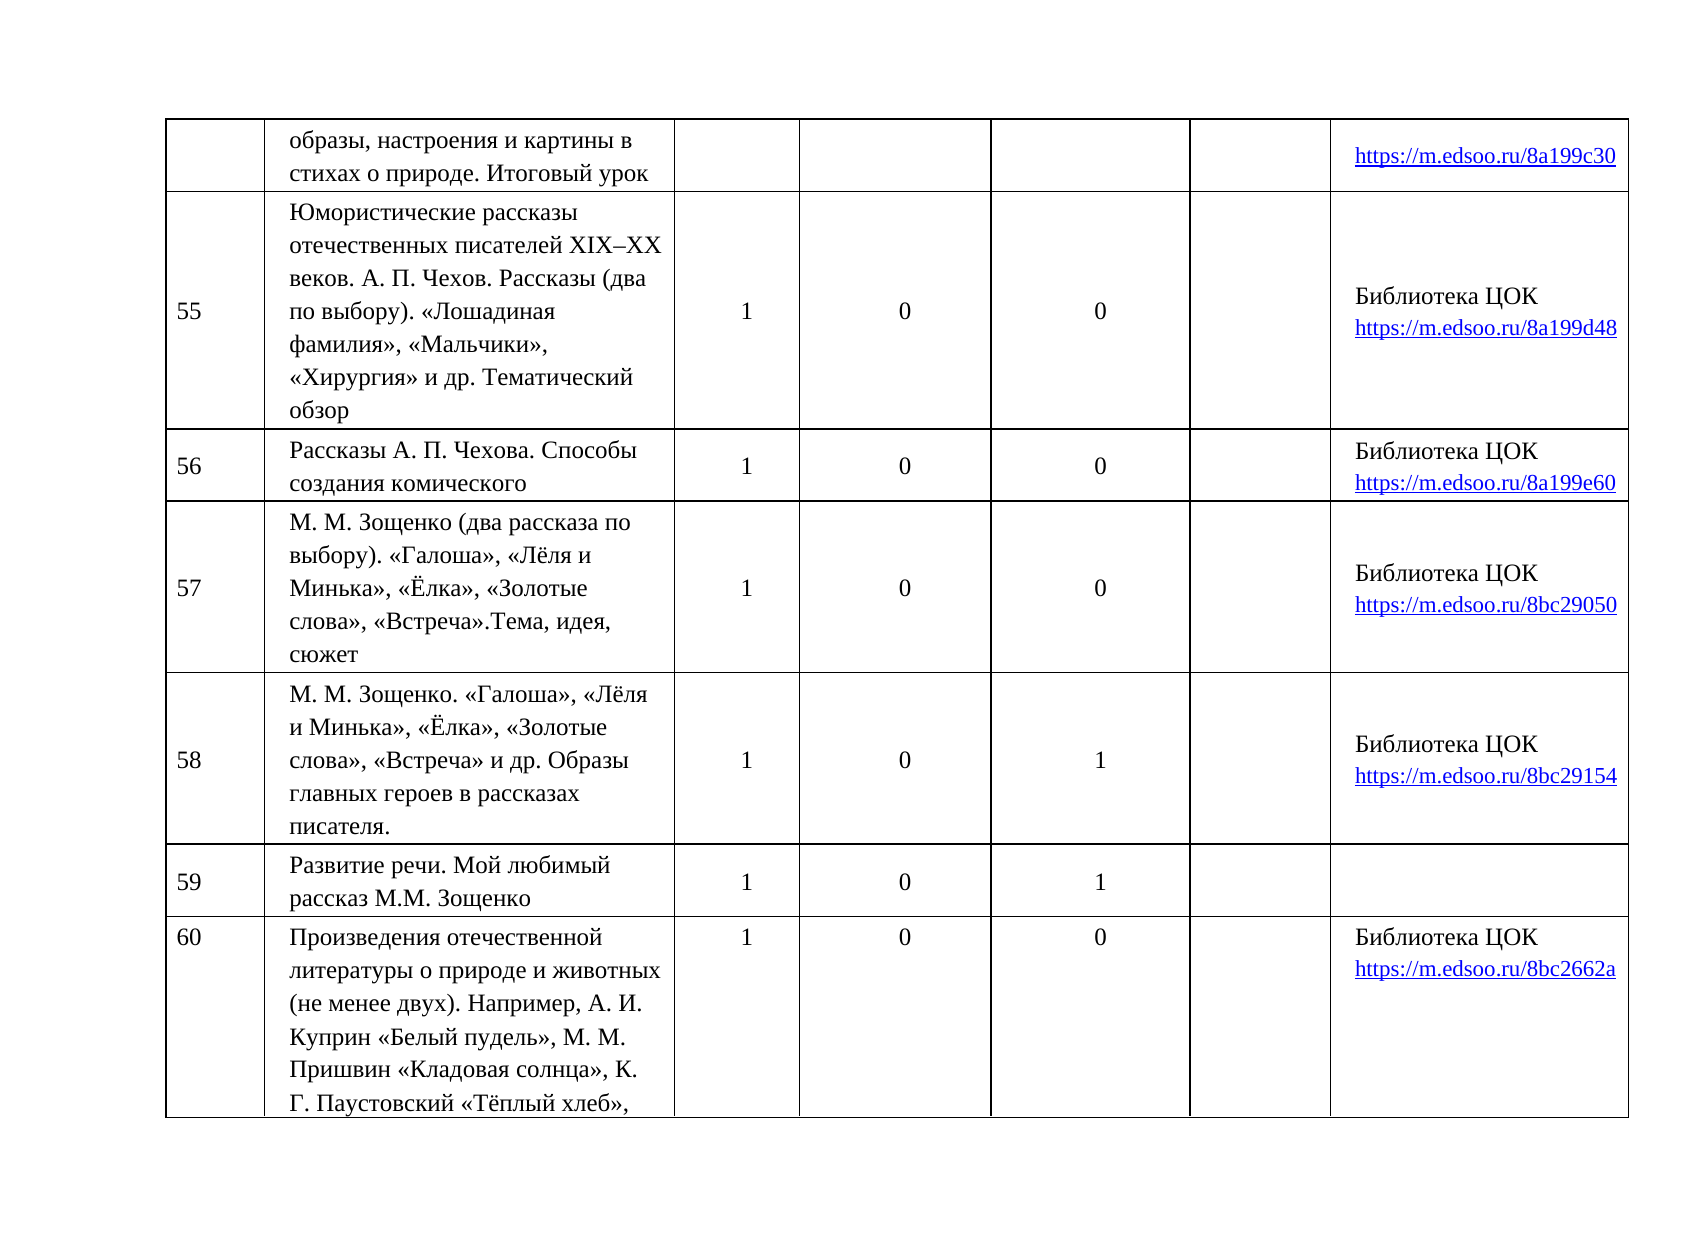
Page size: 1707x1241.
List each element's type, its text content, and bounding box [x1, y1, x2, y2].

table_cell М. М. Зощенко (два рассказа по выбору). «Галоша», «Лёля и Минька», «Ёлка», «Золотые слова», «Встреча».Тема, идея, сюжет [265, 502, 674, 672]
table_cell 1 [675, 502, 799, 672]
table_cell 0 [992, 917, 1189, 1116]
table_cell 0 [800, 917, 990, 1116]
table_cell [1331, 845, 1628, 916]
table_cell Рассказы А. П. Чехова. Способы создания комического [265, 430, 674, 500]
table_cell 1 [992, 845, 1189, 916]
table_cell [1331, 917, 1628, 1116]
table_cell 1 [675, 917, 799, 1116]
table_cell 0 [992, 502, 1189, 672]
table_cell Библиотека ЦОК https://m.edsoo.ru/8a199e60 [1331, 430, 1628, 500]
table_cell 0 [992, 430, 1189, 500]
table_cell Библиотека ЦОК https://m.edsoo.ru/8bc29154 [1331, 673, 1628, 843]
table_cell 1 [675, 845, 799, 916]
table_cell 0 [800, 502, 990, 672]
table_cell 0 [800, 192, 990, 428]
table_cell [1331, 120, 1628, 191]
table_cell 1 [675, 430, 799, 500]
table_cell 60 [167, 917, 264, 1116]
table_cell 1 [675, 673, 799, 843]
table_cell [1191, 673, 1330, 843]
table_cell 56 [167, 430, 264, 500]
table_cell [1191, 502, 1330, 672]
table_cell Библиотека ЦОК https://m.edsoo.ru/8a199d48 [1331, 192, 1628, 428]
table_cell 0 [992, 192, 1189, 428]
table_cell Развитие речи. Мой любимый рассказ М.М. Зощенко [265, 845, 674, 916]
table_cell [1191, 120, 1330, 191]
table_cell 0 [800, 845, 990, 916]
table_cell 0 [800, 673, 990, 843]
table_cell 0 [800, 430, 990, 500]
table_cell 57 [167, 502, 264, 672]
table_cell [1191, 430, 1330, 500]
table_cell 58 [167, 673, 264, 843]
table_cell 1 [675, 192, 799, 428]
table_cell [265, 120, 674, 191]
table_cell 54 [167, 120, 264, 191]
table_cell М. М. Зощенко. «Галоша», «Лёля и Минька», «Ёлка», «Золотые слова», «Встреча» и др. Образы главных героев в рассказах писателя. [265, 673, 674, 843]
table_cell 1 [675, 120, 799, 191]
table_cell Библиотека ЦОК https://m.edsoo.ru/8bc29050 [1331, 502, 1628, 672]
table_cell 0 [800, 120, 990, 191]
table_cell 59 [167, 845, 264, 916]
table_cell [1191, 192, 1330, 428]
table_cell 1 [992, 120, 1189, 191]
table_cell [1191, 845, 1330, 916]
table_cell Юмористические рассказы отечественных писателей XIX–XX веков. А. П. Чехов. Рассказы (два по выбору). «Лошадиная фамилия», «Мальчики», «Хирургия» и др. Тематический обзор [265, 192, 674, 428]
table_cell 55 [167, 192, 264, 428]
table_cell [1191, 917, 1330, 1116]
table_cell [265, 917, 674, 1116]
table_cell 1 [992, 673, 1189, 843]
